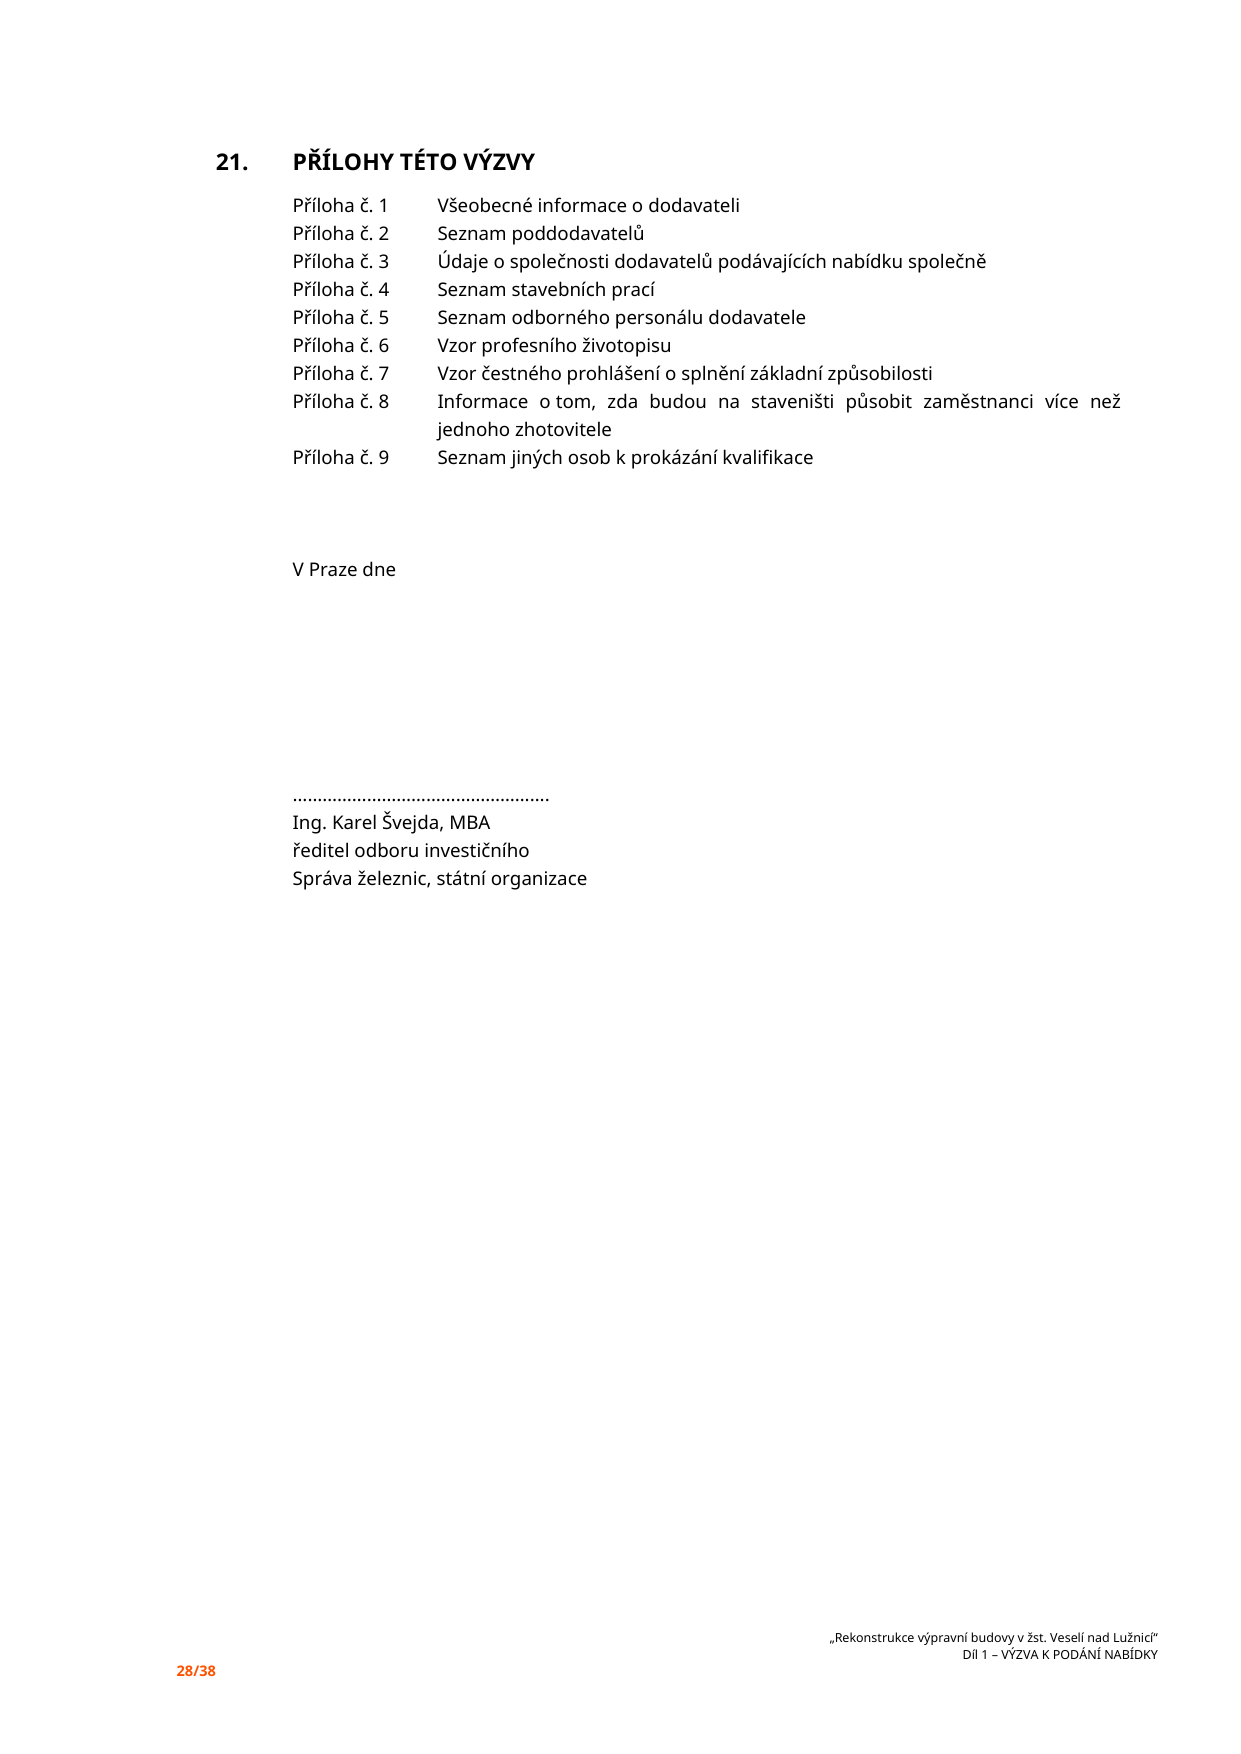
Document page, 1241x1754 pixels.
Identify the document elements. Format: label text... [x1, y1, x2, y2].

text Ing. Karel Švejda, MBA [292, 809, 1122, 834]
text Příloha č. 7 Vzor čestného prohlášení o splnění základní způsobilosti [292, 361, 1122, 386]
text ……………………………………………. [292, 781, 1122, 806]
text Příloha č. 4 Seznam stavebních prací [292, 277, 1122, 302]
text Příloha č. 1 Všeobecné informace o dodavateli [292, 192, 1122, 218]
text Příloha č. 3 Údaje o společnosti dodavatelů podávajících nabídku společně [292, 248, 1122, 274]
text Příloha č. 5 Seznam odborného personálu dodavatele [292, 304, 1122, 330]
text PŘÍLOHY TÉTO VÝZVY [216, 146, 1122, 177]
text Příloha č. 6 Vzor profesního životopisu [292, 333, 1122, 358]
text ředitel odboru investičního [292, 837, 1122, 862]
text Příloha č. 2 Seznam poddodavatelů [292, 221, 1122, 246]
text Příloha č. 9 Seznam jiných osob k prokázání kvalifikace [292, 445, 1122, 470]
text Správa železnic, státní organizace [292, 865, 1122, 891]
text V Praze dne [292, 557, 1122, 582]
text Příloha č. 8 Informace o tom, zda budou na staveništi působit zaměstnanci více než jednoho zhotovitele [292, 389, 1122, 442]
